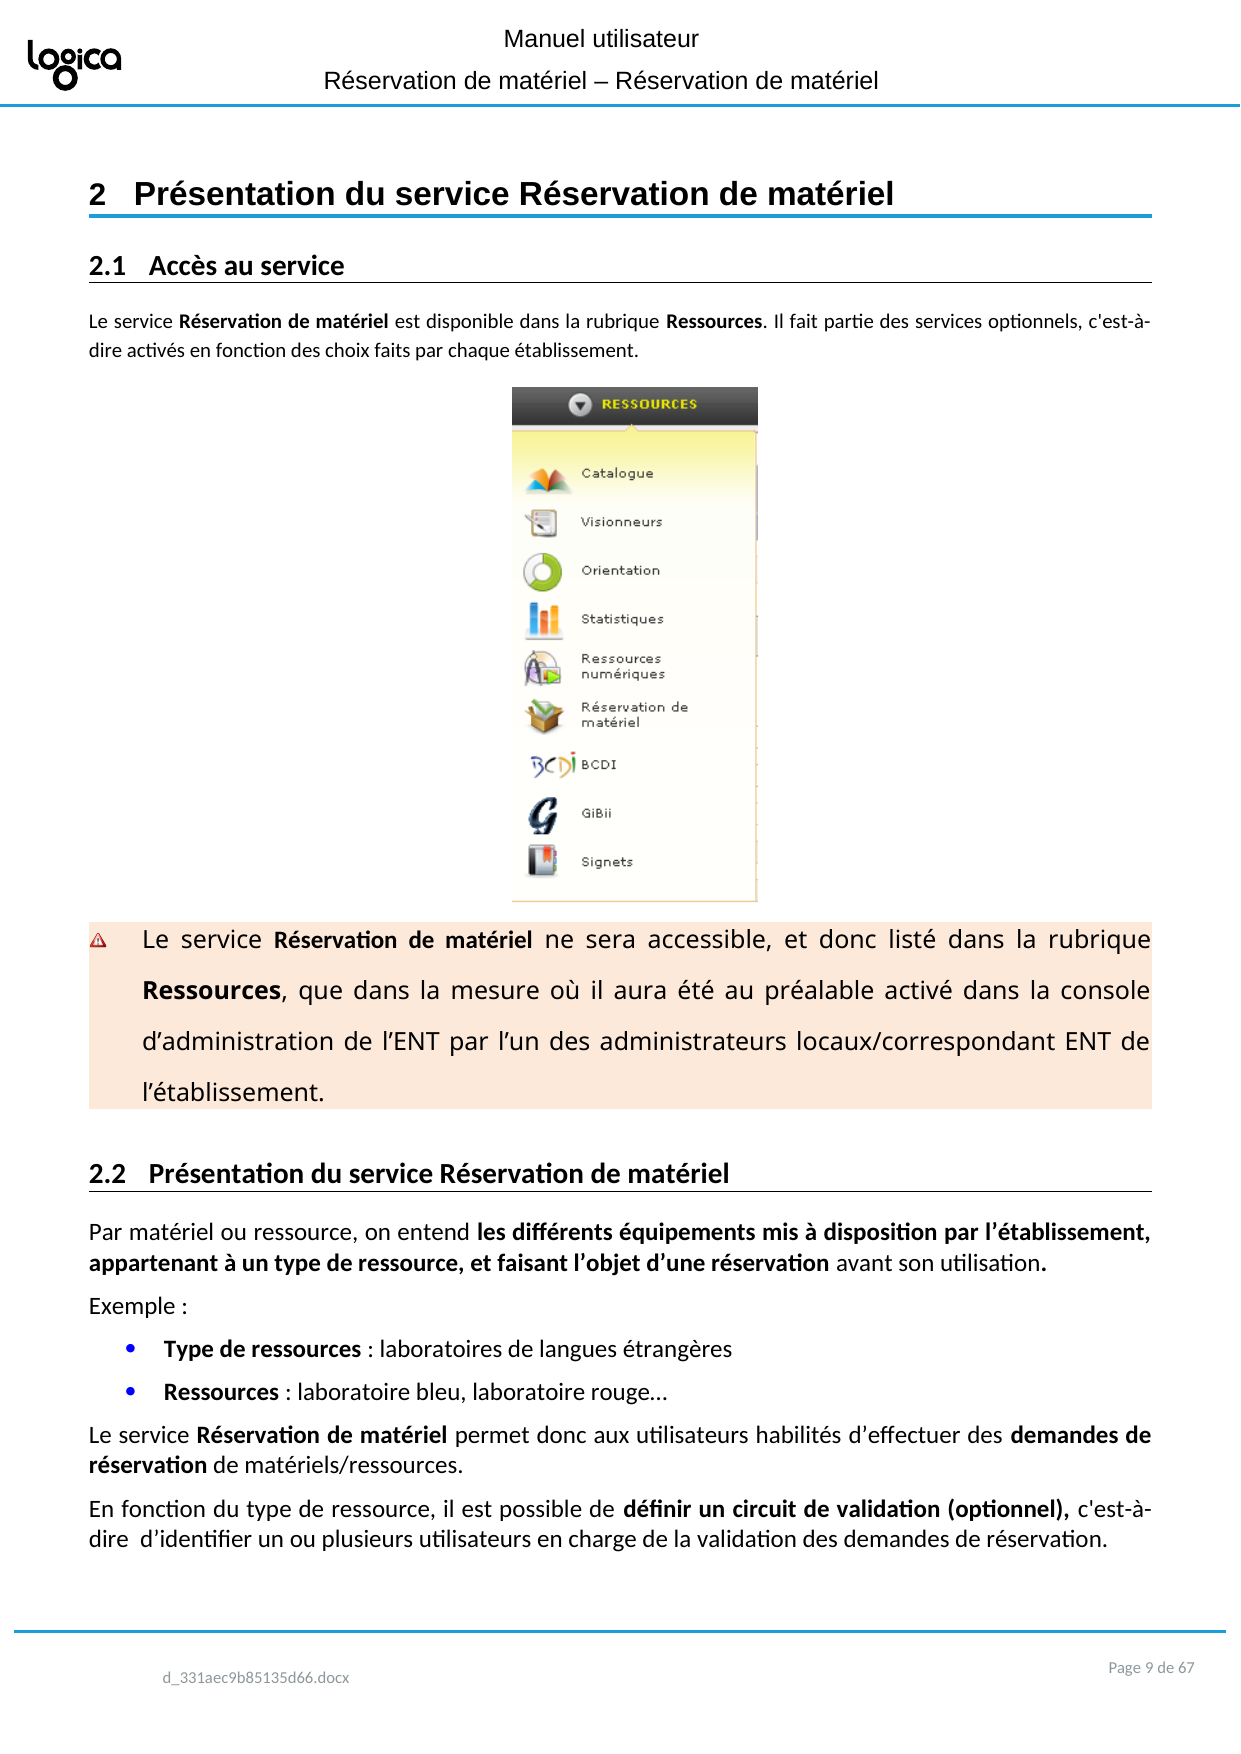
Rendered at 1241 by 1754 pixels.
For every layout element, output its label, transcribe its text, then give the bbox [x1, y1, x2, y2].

text Le service Réservation de matériel ne sera accessible, et donc listé dans la rubrique Ressources, que dans la mesure où il aura été au préalable activé dans la console d’administration de l’ENT par l’un des administrateurs locaux/correspondant ENT de l’établissement. [89, 922, 1152, 1109]
subtitle Présentation du service Réservation de matériel [89, 1163, 1152, 1191]
text Par matériel ou ressource, on entend les différents équipements mis à disposition par l’établissement, appartenant à un type de ressource, et faisant l’objet d’une réservation avant son utilisation. [89, 1217, 1152, 1278]
picture [89, 931, 107, 949]
text En fonction du type de ressource, il est possible de définir un circuit de validation (optionnel), c'est-à-dire d’identifier un ou plusieurs utilisateurs en charge de la validation des demandes de réservation. [89, 1493, 1152, 1554]
text Type de ressources : laboratoires de langues étrangères [126, 1333, 1152, 1364]
text Le service Réservation de matériel permet donc aux utilisateurs habilités d’effectuer des demandes de réservation de matériels/ressources. [89, 1419, 1152, 1480]
subtitle Présentation du service Réservation de matériel [89, 175, 1152, 214]
text Le service Réservation de matériel est disponible dans la rubrique Ressources. Il fait partie des services optionnels, c'est-à-dire activés en fonction des choix faits par chaque établissement. [89, 308, 1152, 363]
picture [512, 387, 758, 906]
text Exemple : [89, 1290, 1152, 1321]
text Ressources : laboratoire bleu, laboratoire rouge… [126, 1376, 1152, 1407]
subtitle Accès au service [89, 255, 1152, 282]
